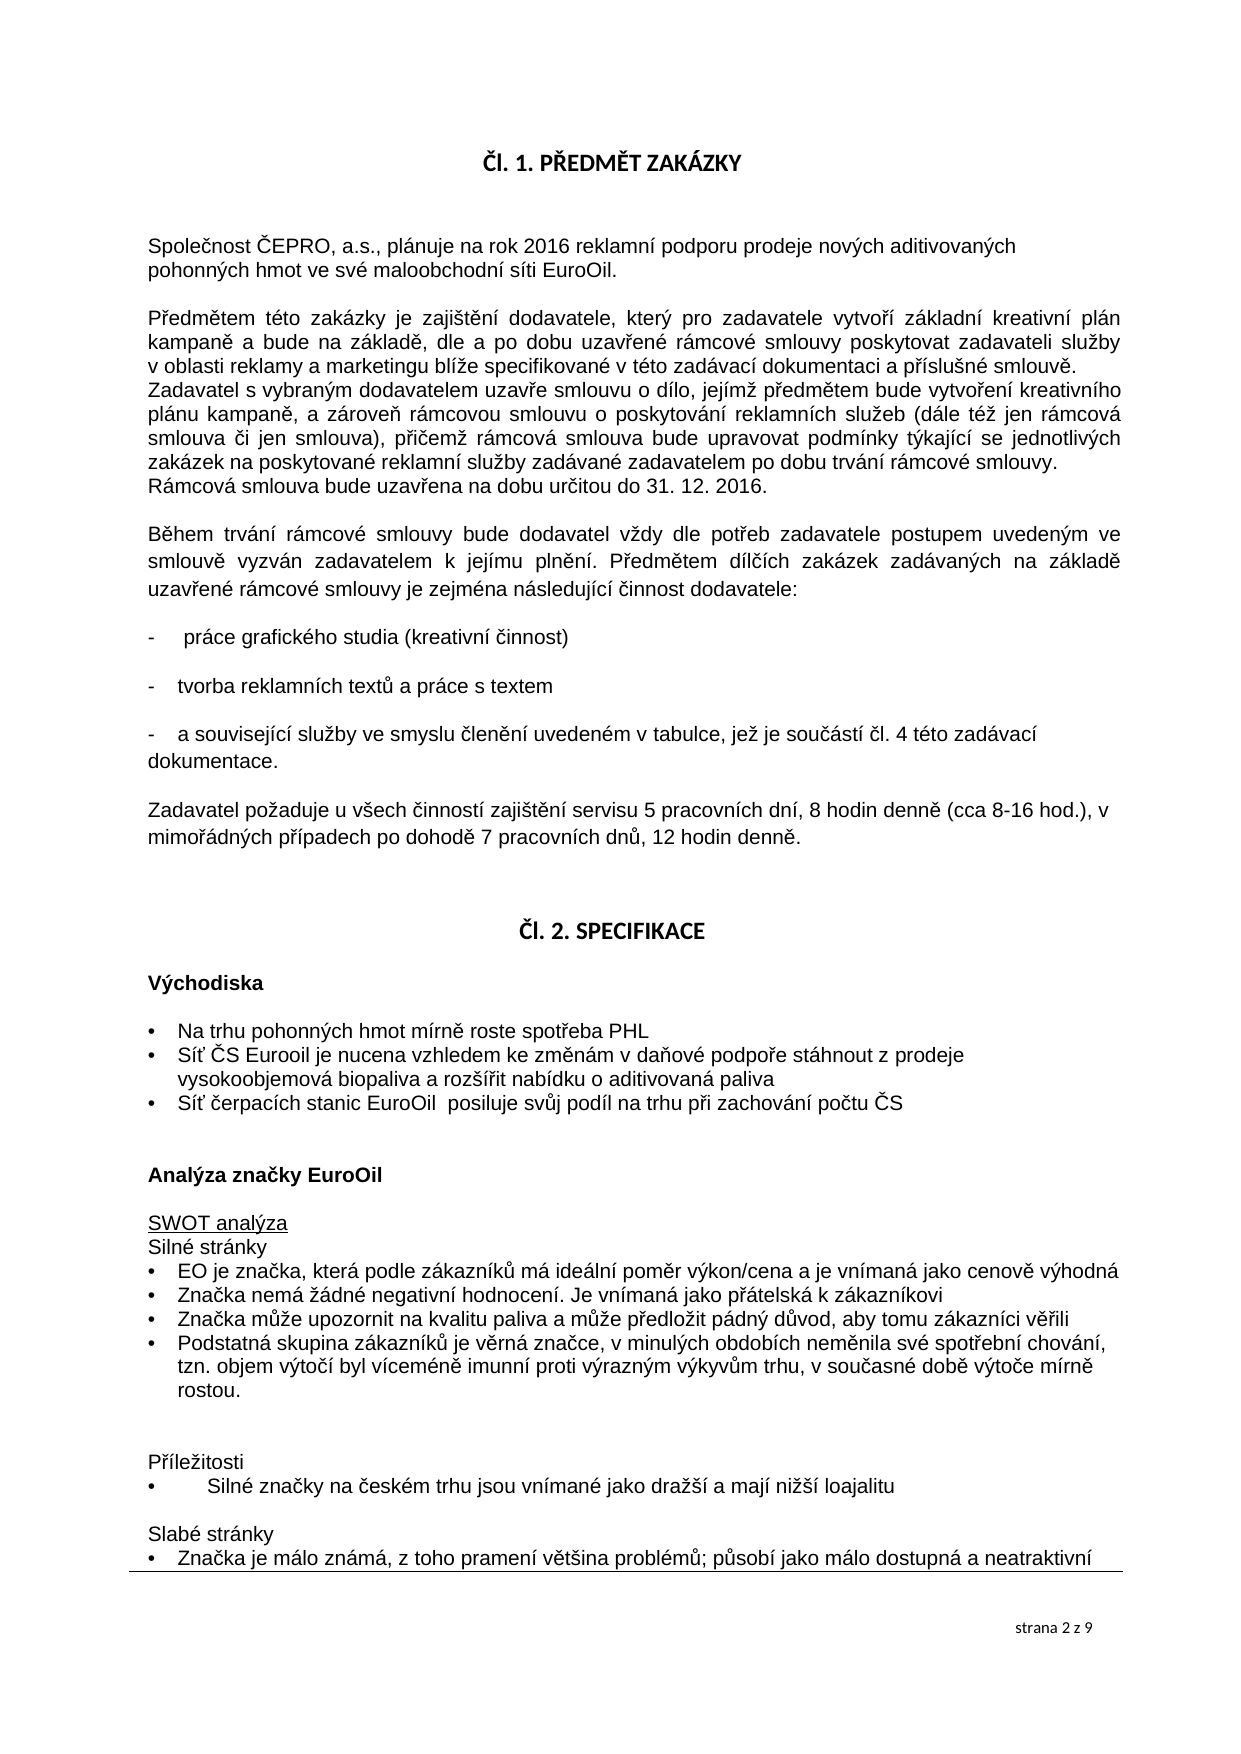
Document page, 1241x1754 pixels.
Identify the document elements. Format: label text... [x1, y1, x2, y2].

text • Značka nemá žádné negativní hodnocení. Je vnímaná jako přátelská k zákazníkovi [148, 1282, 1122, 1306]
text Východiska [148, 971, 1122, 995]
text - práce grafického studia (kreativní činnost) [148, 625, 1122, 649]
text SPECIFIKACE [102, 915, 1122, 946]
text • Podstatná skupina zákazníků je věrná značce, v minulých obdobích neměnila své spotřební chování, tzn. objem výtočí byl víceméně imunní proti výrazným výkyvům trhu, v současné době výtoče mírně rostou. [148, 1330, 1122, 1402]
text Rámcová smlouva bude uzavřena na dobu určitou do 31. 12. 2016. [148, 473, 1122, 497]
text PŘEDMĚT ZAKÁZKY [102, 148, 1122, 178]
text • Silné značky na českém trhu jsou vnímané jako dražší a mají nižší loajalitu [148, 1474, 1122, 1498]
text Zadavatel s vybraným dodavatelem uzavře smlouvu o dílo, jejímž předmětem bude vytvoření kreativního plánu kampaně, a zároveň rámcovou smlouvu o poskytování reklamních služeb (dále též jen rámcová smlouva či jen smlouva), přičemž rámcová smlouva bude upravovat podmínky týkající se jednotlivých zakázek na poskytované reklamní služby zadávané zadavatelem po dobu trvání rámcové smlouvy. [148, 378, 1122, 473]
text Silné stránky [148, 1234, 1122, 1258]
text Předmětem této zakázky je zajištění dodavatele, který pro zadavatele vytvoří základní kreativní plán kampaně a bude na základě, dle a po dobu uzavřené rámcové smlouvy poskytovat zadavateli služby v oblasti reklamy a marketingu blíže specifikované v této zadávací dokumentaci a příslušné smlouvě. [148, 306, 1122, 378]
text Analýza značky EuroOil [148, 1163, 1122, 1187]
text SWOT analýza [148, 1211, 1122, 1234]
text • Značka může upozornit na kvalitu paliva a může předložit pádný důvod, aby tomu zákazníci věřili [148, 1306, 1122, 1330]
text Slabé stránky [148, 1522, 1122, 1546]
text - a související služby ve smyslu členění uvedeném v tabulce, jež je součástí čl. 4 této zadávací dokumentace. [148, 722, 1122, 773]
text - tvorba reklamních textů a práce s textem [148, 673, 1122, 697]
text Během trvání rámcové smlouvy bude dodavatel vždy dle potřeb zadavatele postupem uvedeným ve smlouvě vyzván zadavatelem k jejímu plnění. Předmětem dílčích zakázek zadávaných na základě uzavřené rámcové smlouvy je zejména následující činnost dodavatele: [148, 522, 1122, 601]
text • EO je značka, která podle zákazníků má ideální poměr výkon/cena a je vnímaná jako cenově výhodná [148, 1258, 1122, 1282]
text • Síť čerpacích stanic EuroOil posiluje svůj podíl na trhu při zachování počtu ČS [148, 1091, 1122, 1115]
text • Síť ČS Eurooil je nucena vzhledem ke změnám v daňové podpoře stáhnout z prodeje vysokoobjemová biopaliva a rozšířit nabídku o aditivovaná paliva [148, 1043, 1122, 1091]
text • Na trhu pohonných hmot mírně roste spotřeba PHL [148, 1019, 1122, 1043]
text • Značka je málo známá, z toho pramení většina problémů; působí jako málo dostupná a neatraktivní [148, 1546, 1122, 1570]
text Zadavatel požaduje u všech činností zajištění servisu 5 pracovních dní, 8 hodin denně (cca 8-16 hod.), v mimořádných případech po dohodě 7 pracovních dnů, 12 hodin denně. [148, 798, 1122, 849]
text Příležitosti [148, 1450, 1122, 1474]
text Společnost ČEPRO, a.s., plánuje na rok 2016 reklamní podporu prodeje nových aditivovaných pohonných hmot ve své maloobchodní síti EuroOil. [148, 234, 1122, 282]
